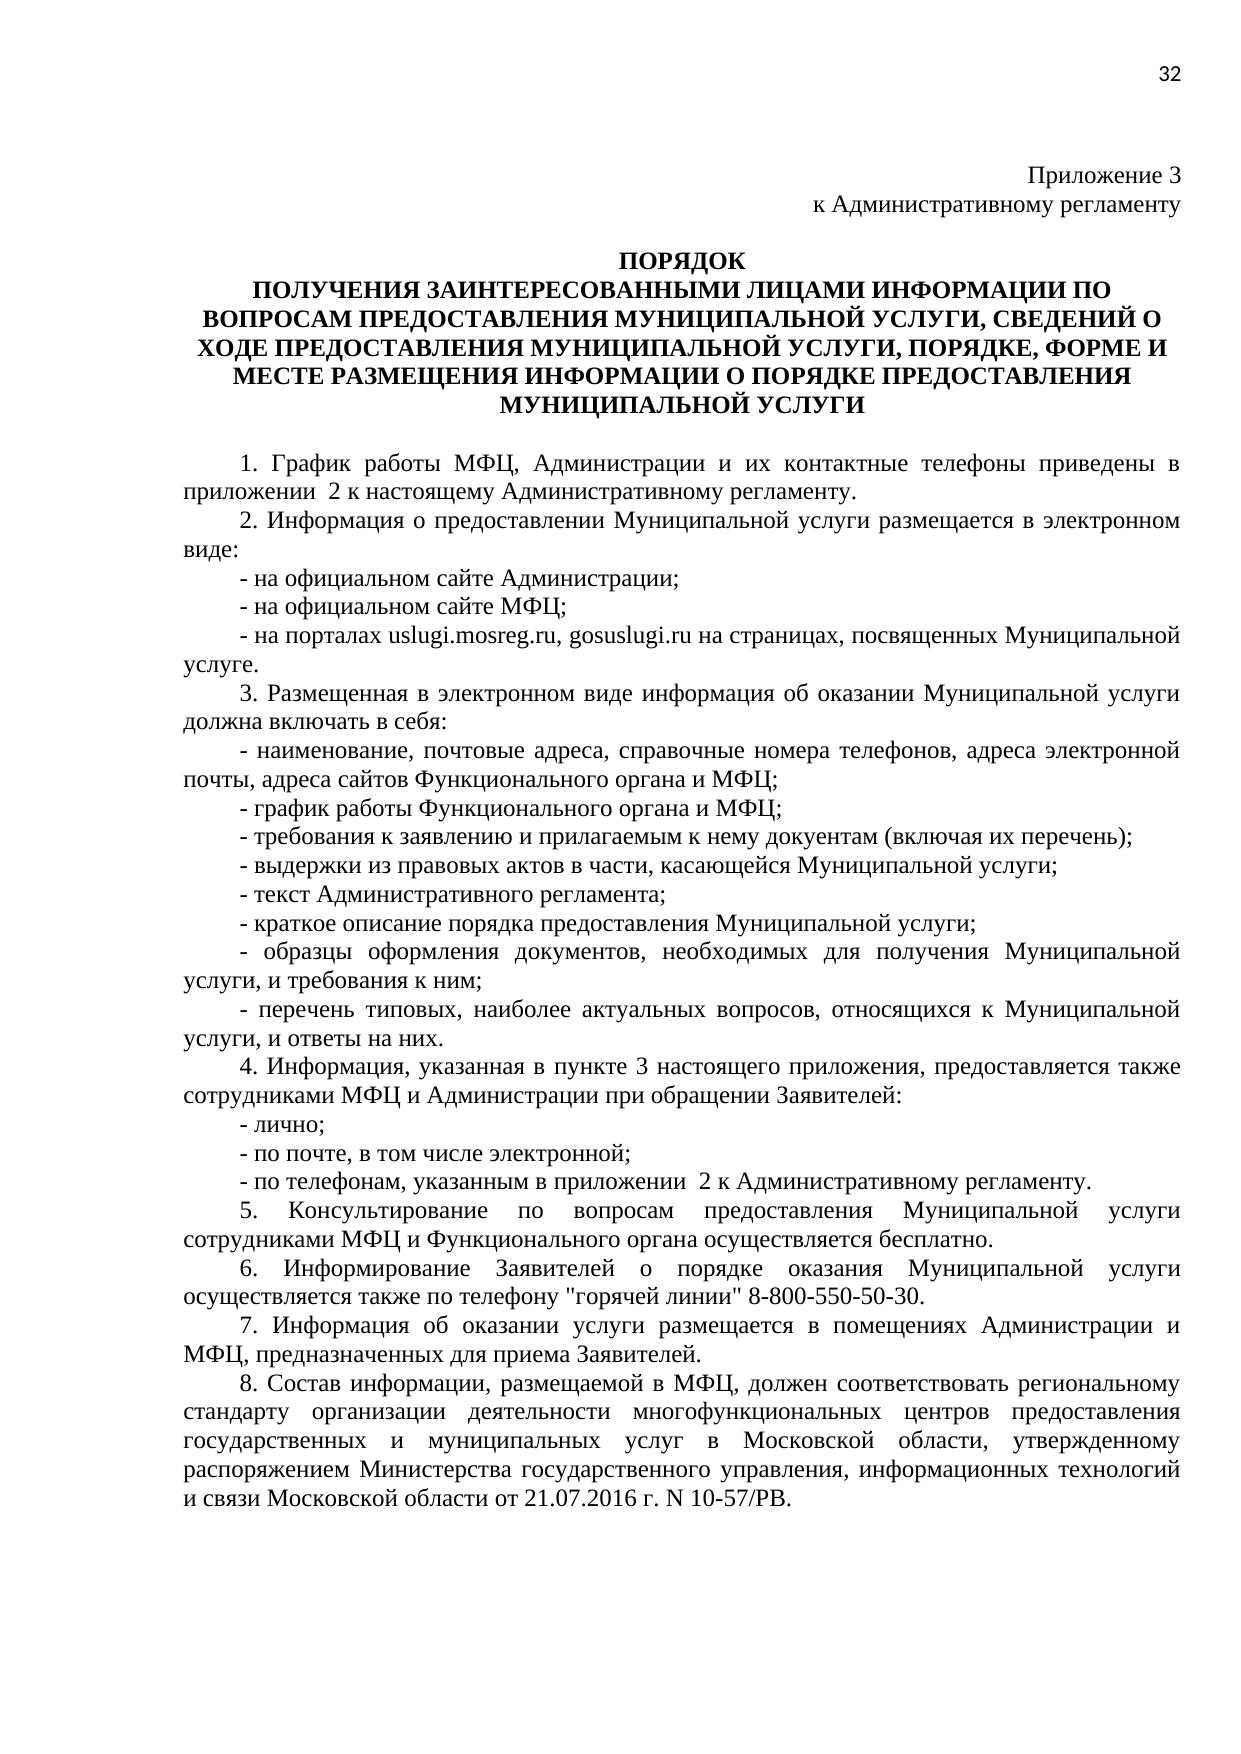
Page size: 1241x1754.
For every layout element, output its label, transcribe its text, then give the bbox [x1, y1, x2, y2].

text - на официальном сайте Администрации; [183, 563, 1181, 591]
text - на официальном сайте МФЦ; [183, 591, 1181, 620]
text - по почте, в том числе электронной; [183, 1138, 1181, 1166]
text 2. Информация о предоставлении Муниципальной услуги размещается в электронном виде: [183, 505, 1181, 563]
title МУНИЦИПАЛЬНОЙ УСЛУГИ [183, 390, 1181, 419]
text - на порталах uslugi.mosreg.ru, gosuslugi.ru на страницах, посвященных Муниципальной услуге. [183, 620, 1181, 678]
text 7. Информация об оказании услуги размещается в помещениях Администрации и МФЦ, предназначенных для приема Заявителей. [183, 1310, 1181, 1368]
text 3. Размещенная в электронном виде информация об оказании Муниципальной услуги должна включать в себя: [183, 678, 1181, 735]
title ПОЛУЧЕНИЯ ЗАИНТЕРЕСОВАННЫМИ ЛИЦАМИ ИНФОРМАЦИИ ПО ВОПРОСАМ ПРЕДОСТАВЛЕНИЯ МУНИЦИПАЛЬНОЙ УСЛУГИ, СВЕДЕНИЙ О ХОДЕ ПРЕДОСТАВЛЕНИЯ МУНИЦИПАЛЬНОЙ УСЛУГИ, ПОРЯДКЕ, ФОРМЕ И МЕСТЕ РАЗМЕЩЕНИЯ ИНФОРМАЦИИ О ПОРЯДКЕ ПРЕДОСТАВЛЕНИЯ [183, 275, 1181, 390]
text 8. Состав информации, размещаемой в МФЦ, должен соответствовать региональному стандарту организации деятельности многофункциональных центров предоставления государственных и муниципальных услуг в Московской области, утвержденному распоряжением Министерства государственного управления, информационных технологий и связи Московской области от 21.07.2016 г. N 10-57/РВ. [183, 1368, 1181, 1511]
text - лично; [183, 1109, 1181, 1138]
text 4. Информация, указанная в пункте 3 настоящего приложения, предоставляется также сотрудниками МФЦ и Администрации при обращении Заявителей: [183, 1051, 1181, 1109]
text - текст Административного регламента; [183, 879, 1181, 908]
text к Административному регламенту [183, 189, 1181, 218]
text Приложение 3 [183, 160, 1181, 189]
text - требования к заявлению и прилагаемым к нему докуентам (включая их перечень); [183, 821, 1181, 850]
text - наименование, почтовые адреса, справочные номера телефонов, адреса электронной почты, адреса сайтов Функционального органа и МФЦ; [183, 735, 1181, 793]
text - выдержки из правовых актов в части, касающейся Муниципальной услуги; [183, 850, 1181, 879]
text 6. Информирование Заявителей о порядке оказания Муниципальной услуги осуществляется также по телефону "горячей линии" 8-800-550-50-30. [183, 1253, 1181, 1310]
text - перечень типовых, наиболее актуальных вопросов, относящихся к Муниципальной услуги, и ответы на них. [183, 994, 1181, 1051]
title ПОРЯДОК [183, 246, 1181, 275]
text - образцы оформления документов, необходимых для получения Муниципальной услуги, и требования к ним; [183, 936, 1181, 994]
text - график работы Функционального органа и МФЦ; [183, 793, 1181, 821]
text - краткое описание порядка предоставления Муниципальной услуги; [183, 908, 1181, 936]
text - по телефонам, указанным в приложении 2 к Административному регламенту. [183, 1166, 1181, 1195]
text 5. Консультирование по вопросам предоставления Муниципальной услуги сотрудниками МФЦ и Функционального органа осуществляется бесплатно. [183, 1195, 1181, 1253]
text 1. График работы МФЦ, Администрации и их контактные телефоны приведены в приложении 2 к настоящему Административному регламенту. [183, 448, 1181, 505]
